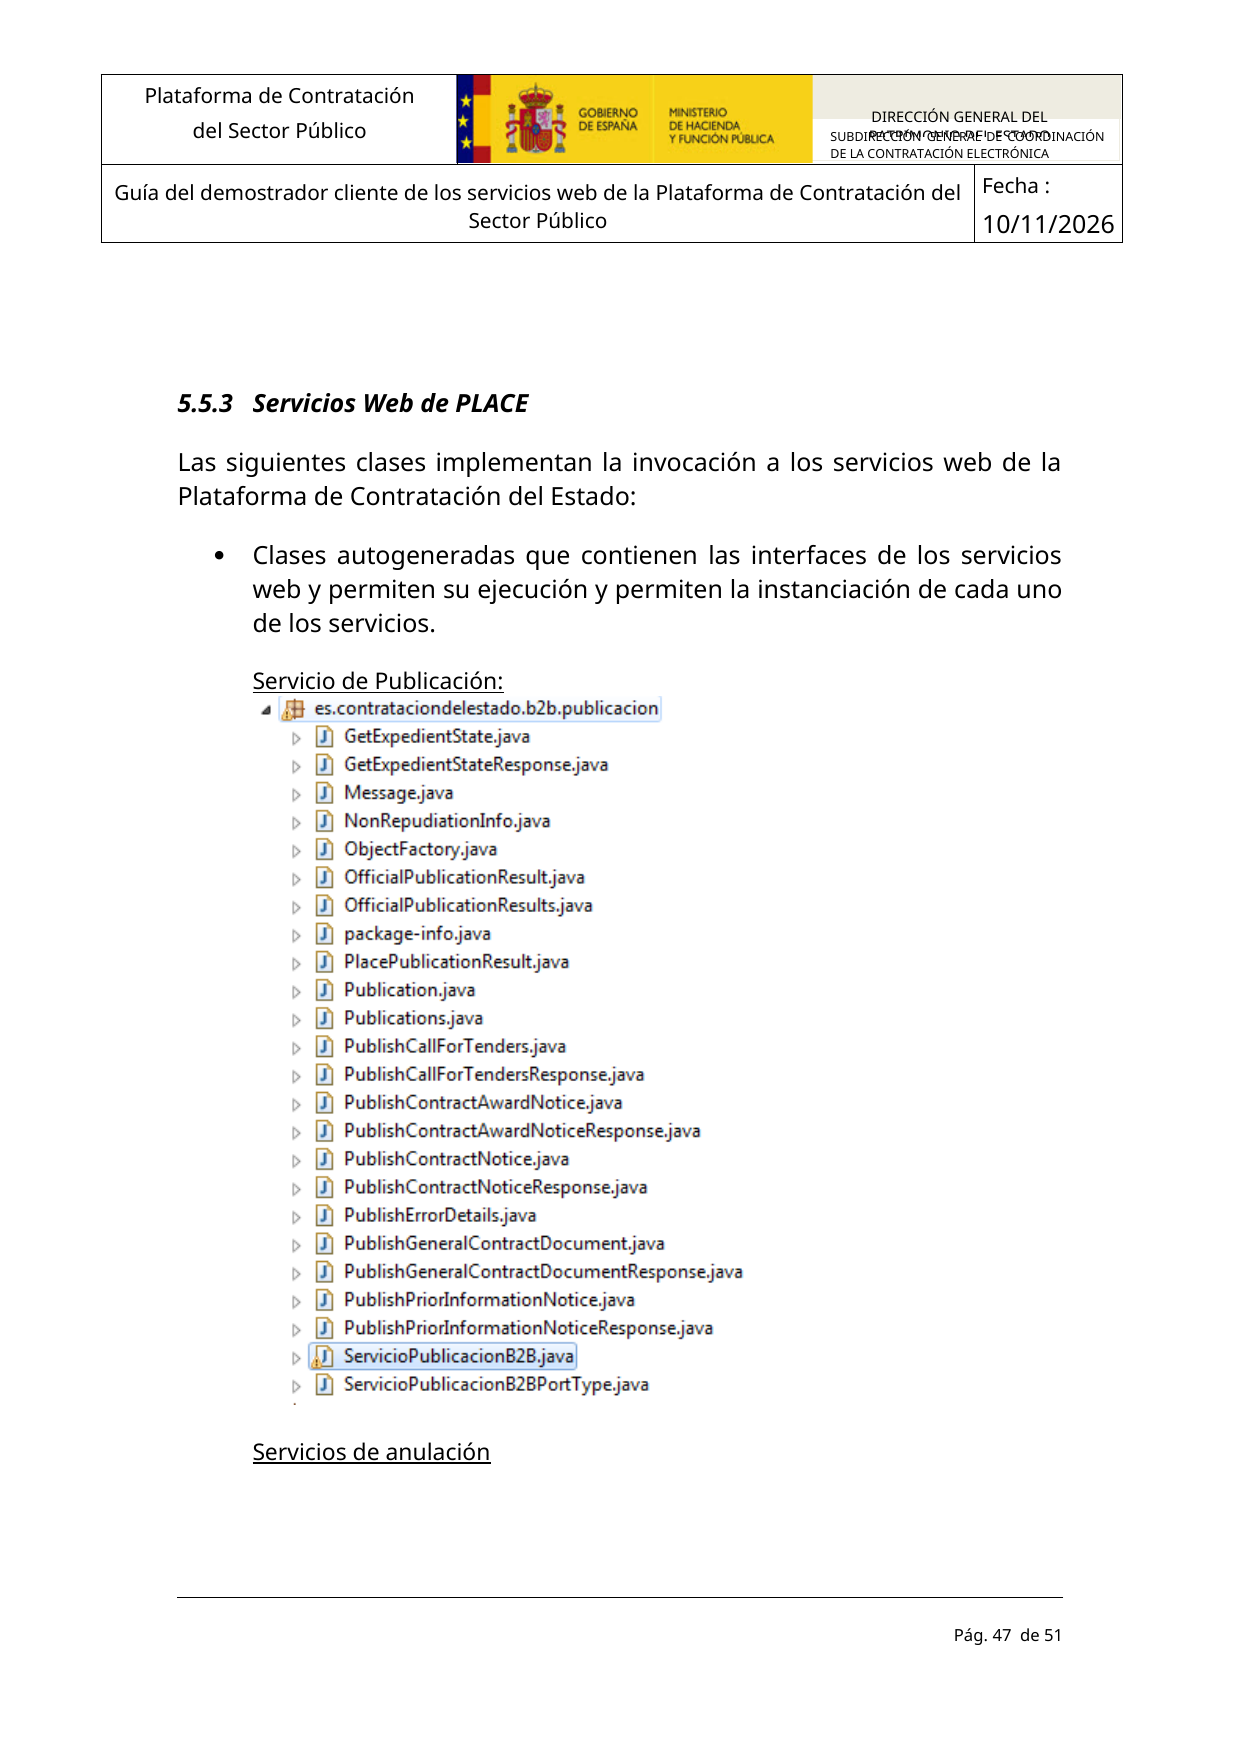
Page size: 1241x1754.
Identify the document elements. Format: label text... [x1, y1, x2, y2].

picture [252, 696, 755, 1405]
list Servicios de anulación [252, 1435, 1063, 1467]
list Clases autogeneradas que contienen las interfaces de los servicios web y permiten su ejecución y permiten la instanciación de cada uno de los servicios. [215, 538, 1063, 640]
subtitle Servicios Web de PLACE [177, 386, 1063, 420]
text Las siguientes clases implementan la invocación a los servicios web de la Plataforma de Contratación del Estado: [177, 445, 1063, 513]
picture [458, 75, 813, 163]
list Servicio de Publicación: [252, 665, 1063, 696]
